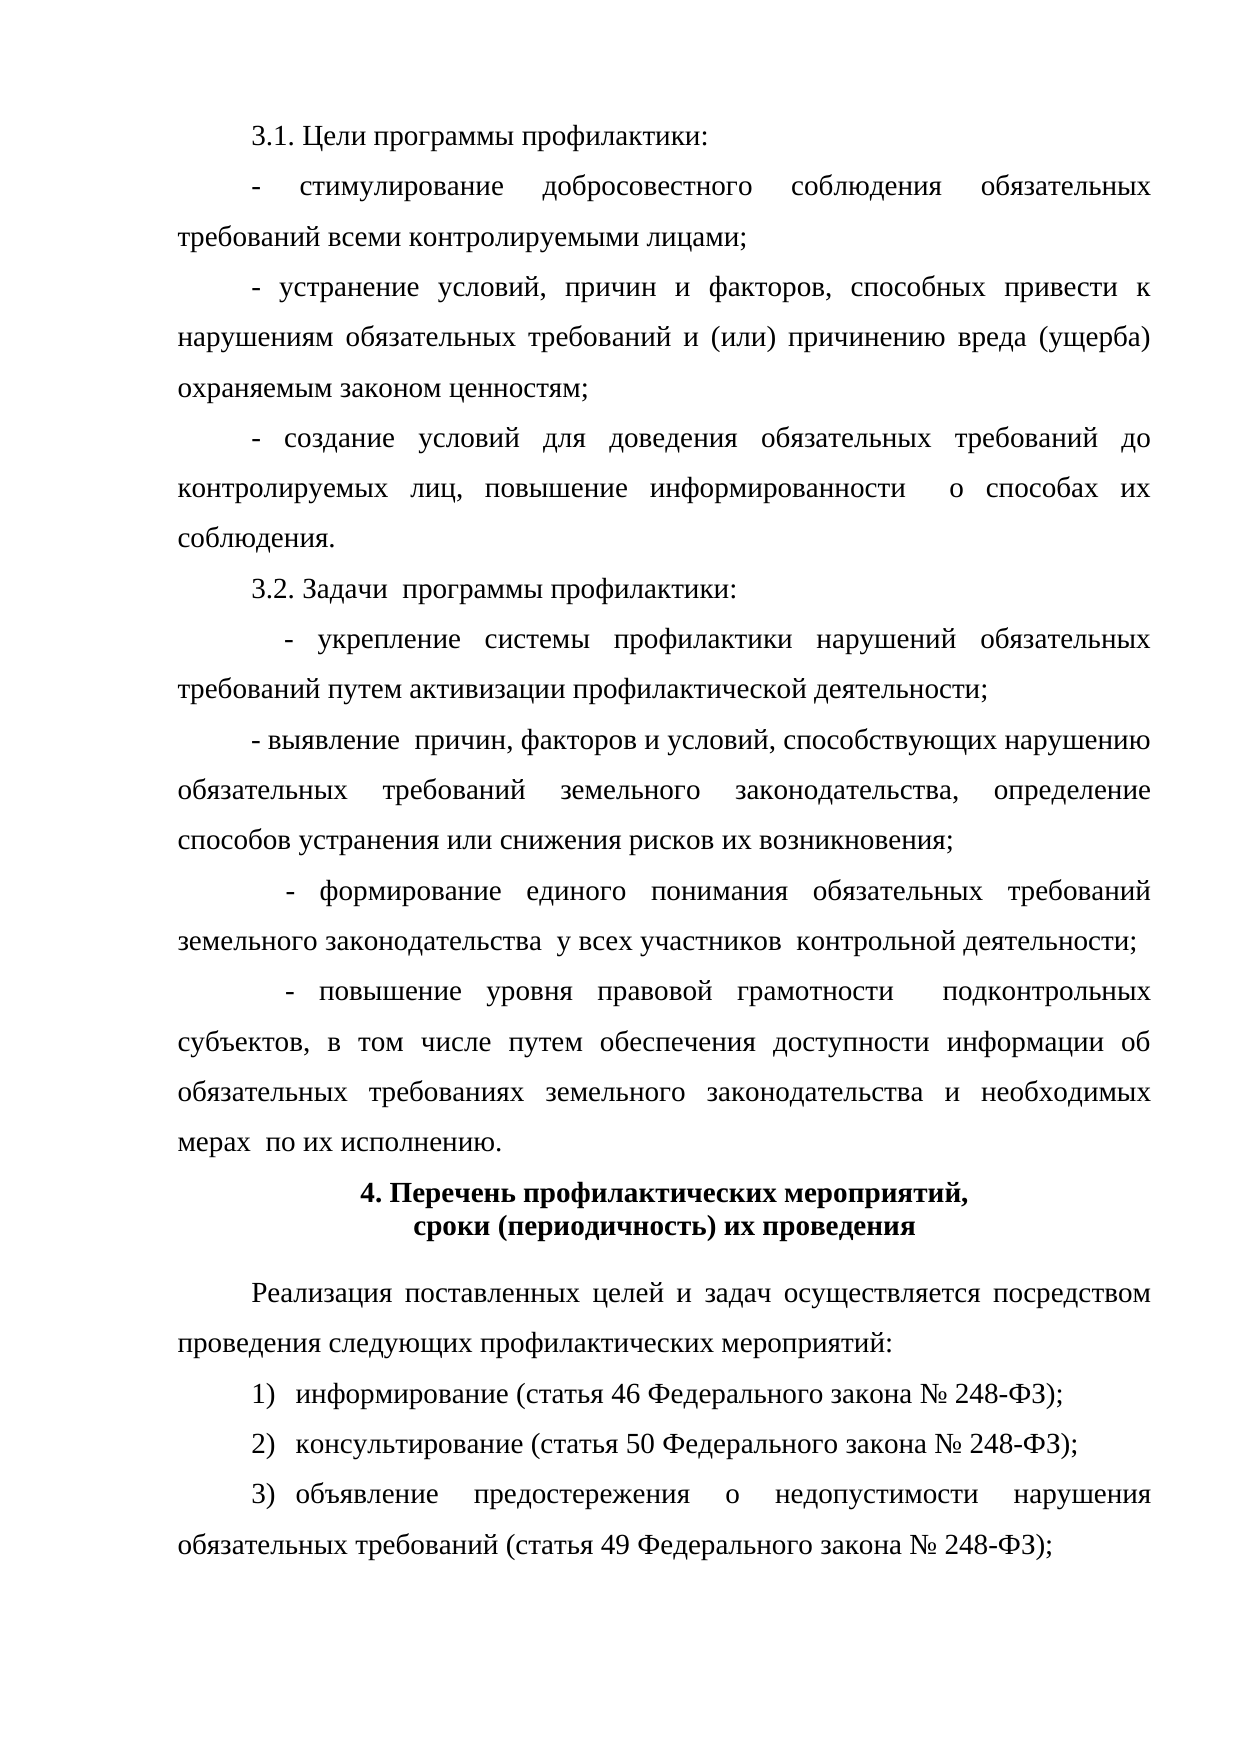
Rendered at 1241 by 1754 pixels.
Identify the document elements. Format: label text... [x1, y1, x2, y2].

text сроки (периодичность) их проведения [177, 1208, 1152, 1242]
text - формирование единого понимания обязательных требований земельного законодательства у всех участников контрольной деятельности; [177, 873, 1152, 957]
list консультирование (статья 50 Федерального закона № 248-ФЗ); [177, 1426, 1152, 1460]
list объявление предостережения о недопустимости нарушения обязательных требований (статья 49 Федерального закона № 248-ФЗ); [177, 1477, 1152, 1560]
text Реализация поставленных целей и задач осуществляется посредством проведения следующих профилактических мероприятий: [177, 1275, 1152, 1359]
text - создание условий для доведения обязательных требований до контролируемых лиц, повышение информированности о способах их соблюдения. [177, 420, 1152, 554]
text - стимулирование добросовестного соблюдения обязательных требований всеми контролируемыми лицами; [177, 168, 1152, 252]
text - повышение уровня правовой грамотности подконтрольных субъектов, в том числе путем обеспечения доступности информации об обязательных требованиях земельного законодательства и необходимых мерах по их исполнению. [177, 973, 1152, 1158]
text - устранение условий, причин и факторов, способных привести к нарушениям обязательных требований и (или) причинению вреда (ущерба) охраняемым законом ценностям; [177, 269, 1152, 403]
text 3.2. Задачи программы профилактики: [177, 571, 1152, 604]
text 3.1. Цели программы профилактики: [177, 118, 1152, 152]
text - выявление причин, факторов и условий, способствующих нарушению обязательных требований земельного законодательства, определение способов устранения или снижения рисков их возникновения; [177, 722, 1152, 856]
text - укрепление системы профилактики нарушений обязательных требований путем активизации профилактической деятельности; [177, 621, 1152, 705]
text 4. Перечень профилактических мероприятий, [177, 1175, 1152, 1208]
list информирование (статья 46 Федерального закона № 248-ФЗ); [177, 1376, 1152, 1409]
